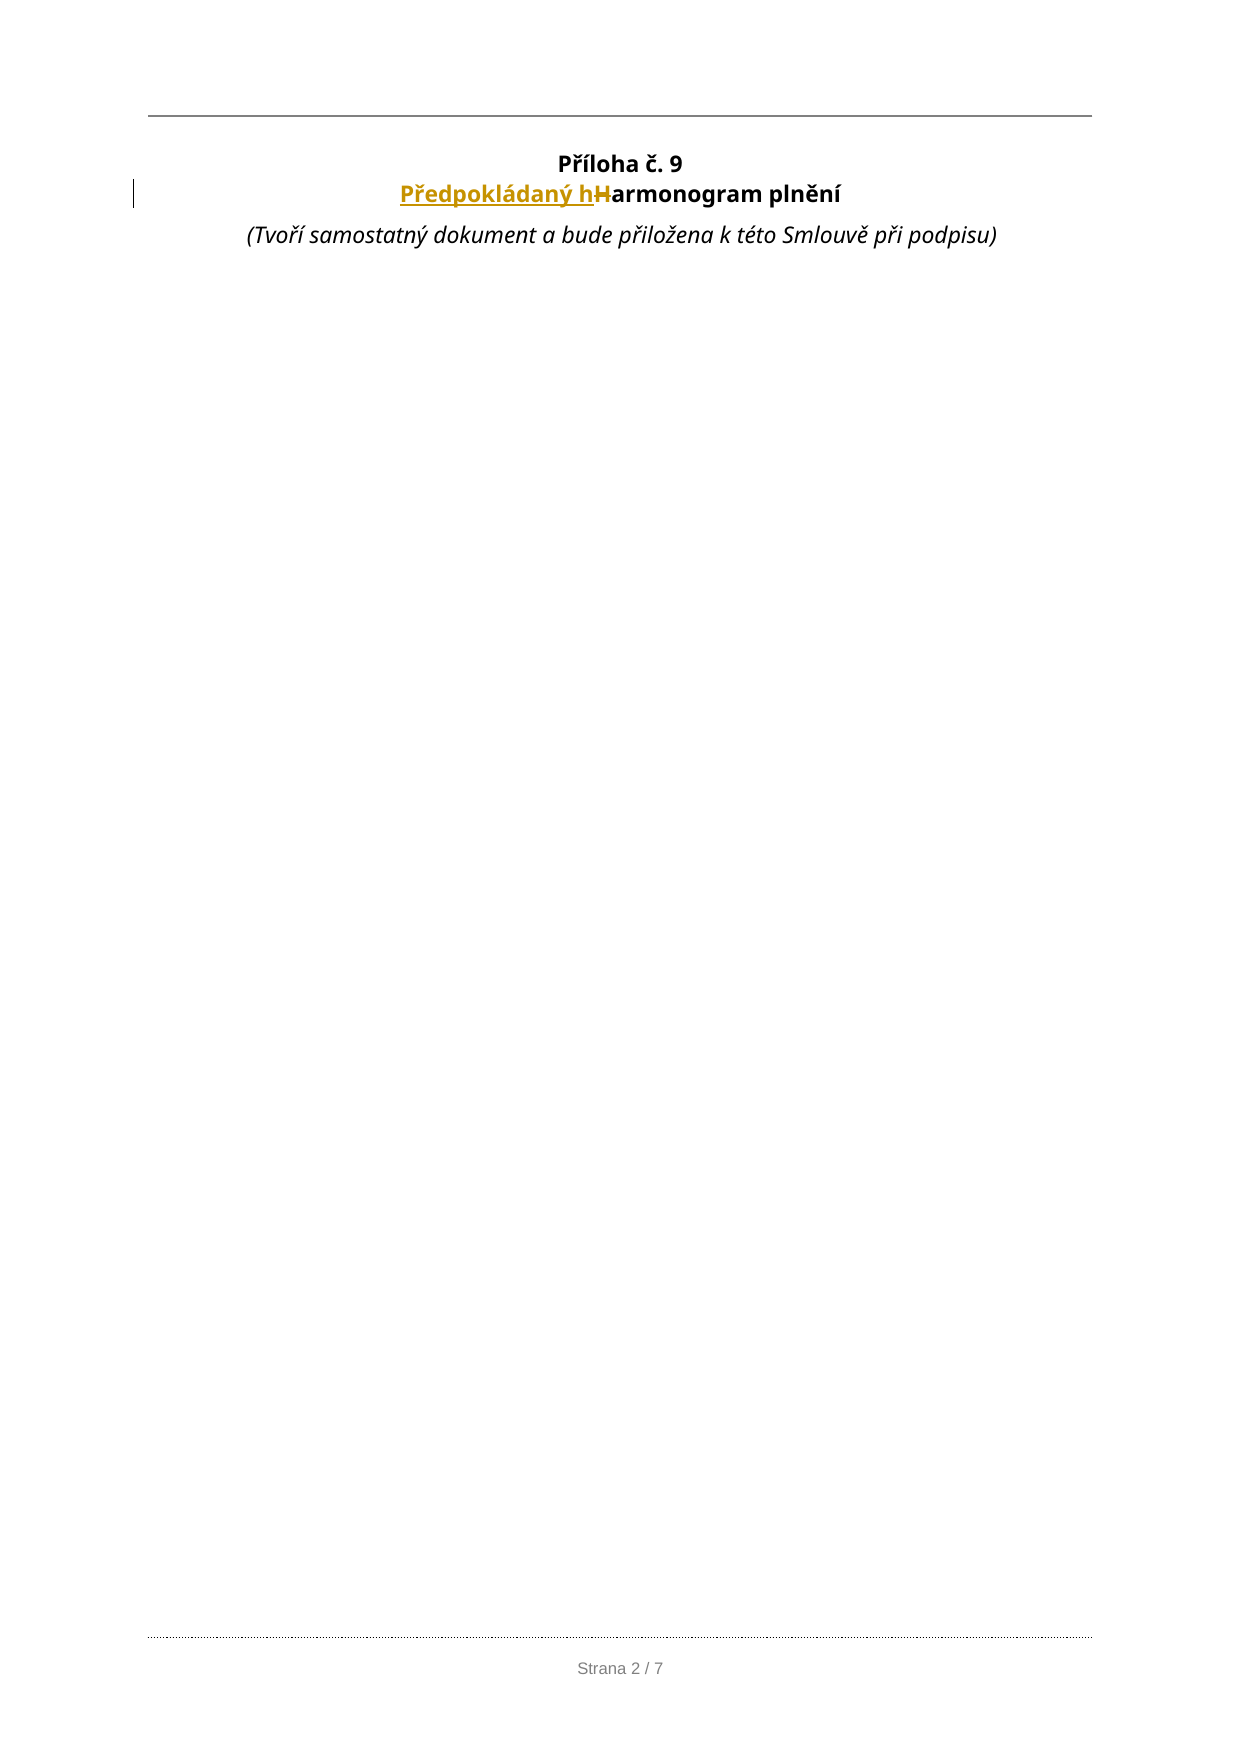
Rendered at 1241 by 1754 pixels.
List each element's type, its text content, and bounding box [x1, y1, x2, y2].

text armonogram plnění [148, 179, 1092, 208]
text (Tvoří samostatný dokument a bude přiložena k této Smlouvě při podpisu) [148, 221, 1092, 250]
text Příloha č. 9 [148, 148, 1092, 179]
